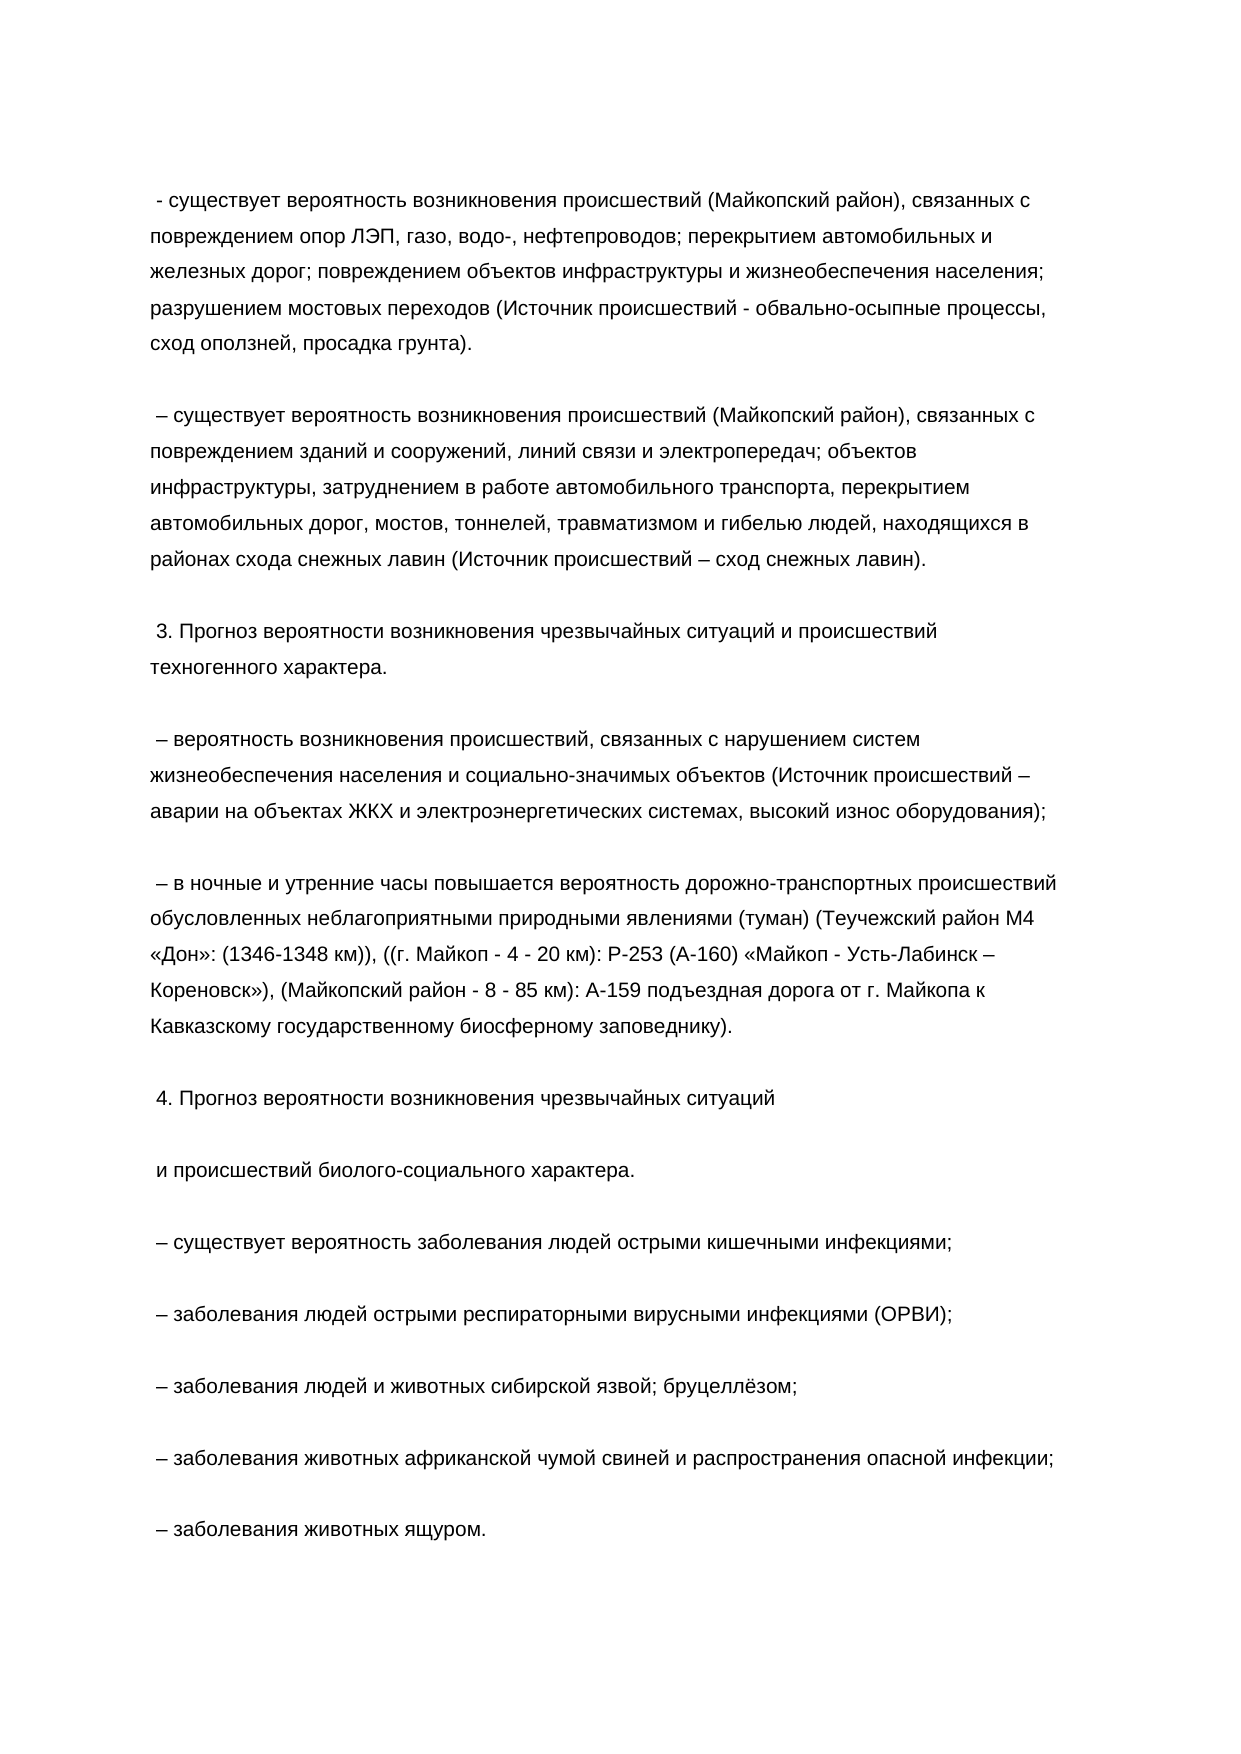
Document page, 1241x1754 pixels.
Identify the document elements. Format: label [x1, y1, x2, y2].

table_cell [140, 150, 1078, 1577]
